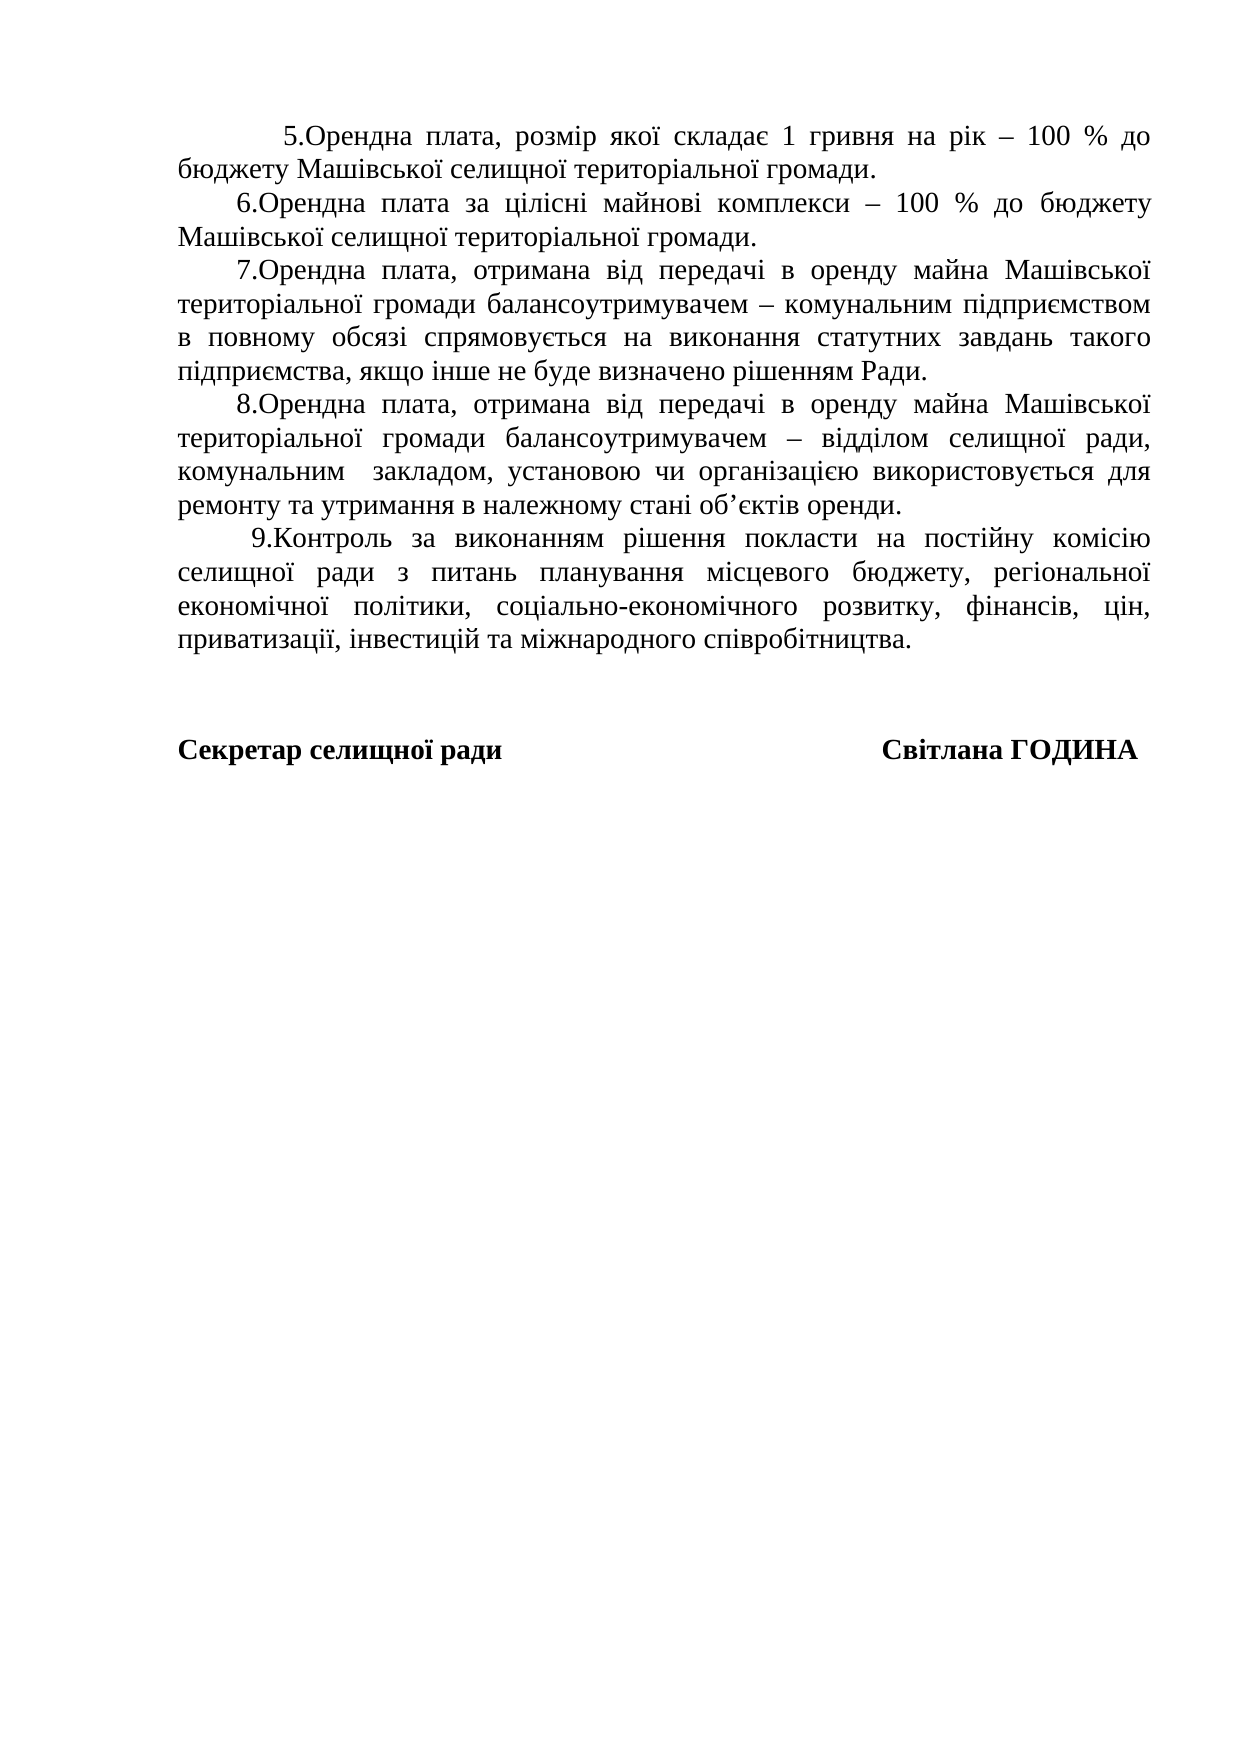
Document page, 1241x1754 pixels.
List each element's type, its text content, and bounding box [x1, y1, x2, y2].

text 8.Орендна плата, отримана від передачі в оренду майна Машівської територіальної громади балансоутримувачем – відділом селищної ради, комунальним закладом, установою чи організацією використовується для ремонту та утримання в належному стані об’єктів оренди. [177, 386, 1152, 521]
text 7.Орендна плата, отримана від передачі в оренду майна Машівської територіальної громади балансоутримувачем – комунальним підприємством в повному обсязі спрямовується на виконання статутних завдань такого підприємства, якщо інше не буде визначено рішенням Ради. [177, 252, 1152, 386]
text 9.Контроль за виконанням рішення покласти на постійну комісію селищної ради з питань планування місцевого бюджету, регіональної економічної політики, соціально-економічного розвитку, фінансів, цін, приватизації, інвестицій та міжнародного співробітництва. [177, 521, 1152, 655]
text 5.Орендна плата, розмір якої складає 1 гривня на рік – 100 % до бюджету Машівської селищної територіальної громади. [177, 118, 1152, 185]
text 6.Орендна плата за цілісні майнові комплекси – 100 % до бюджету Машівської селищної територіальної громади. [177, 185, 1152, 252]
text Секретар селищної ради Світлана ГОДИНА [177, 732, 1152, 766]
